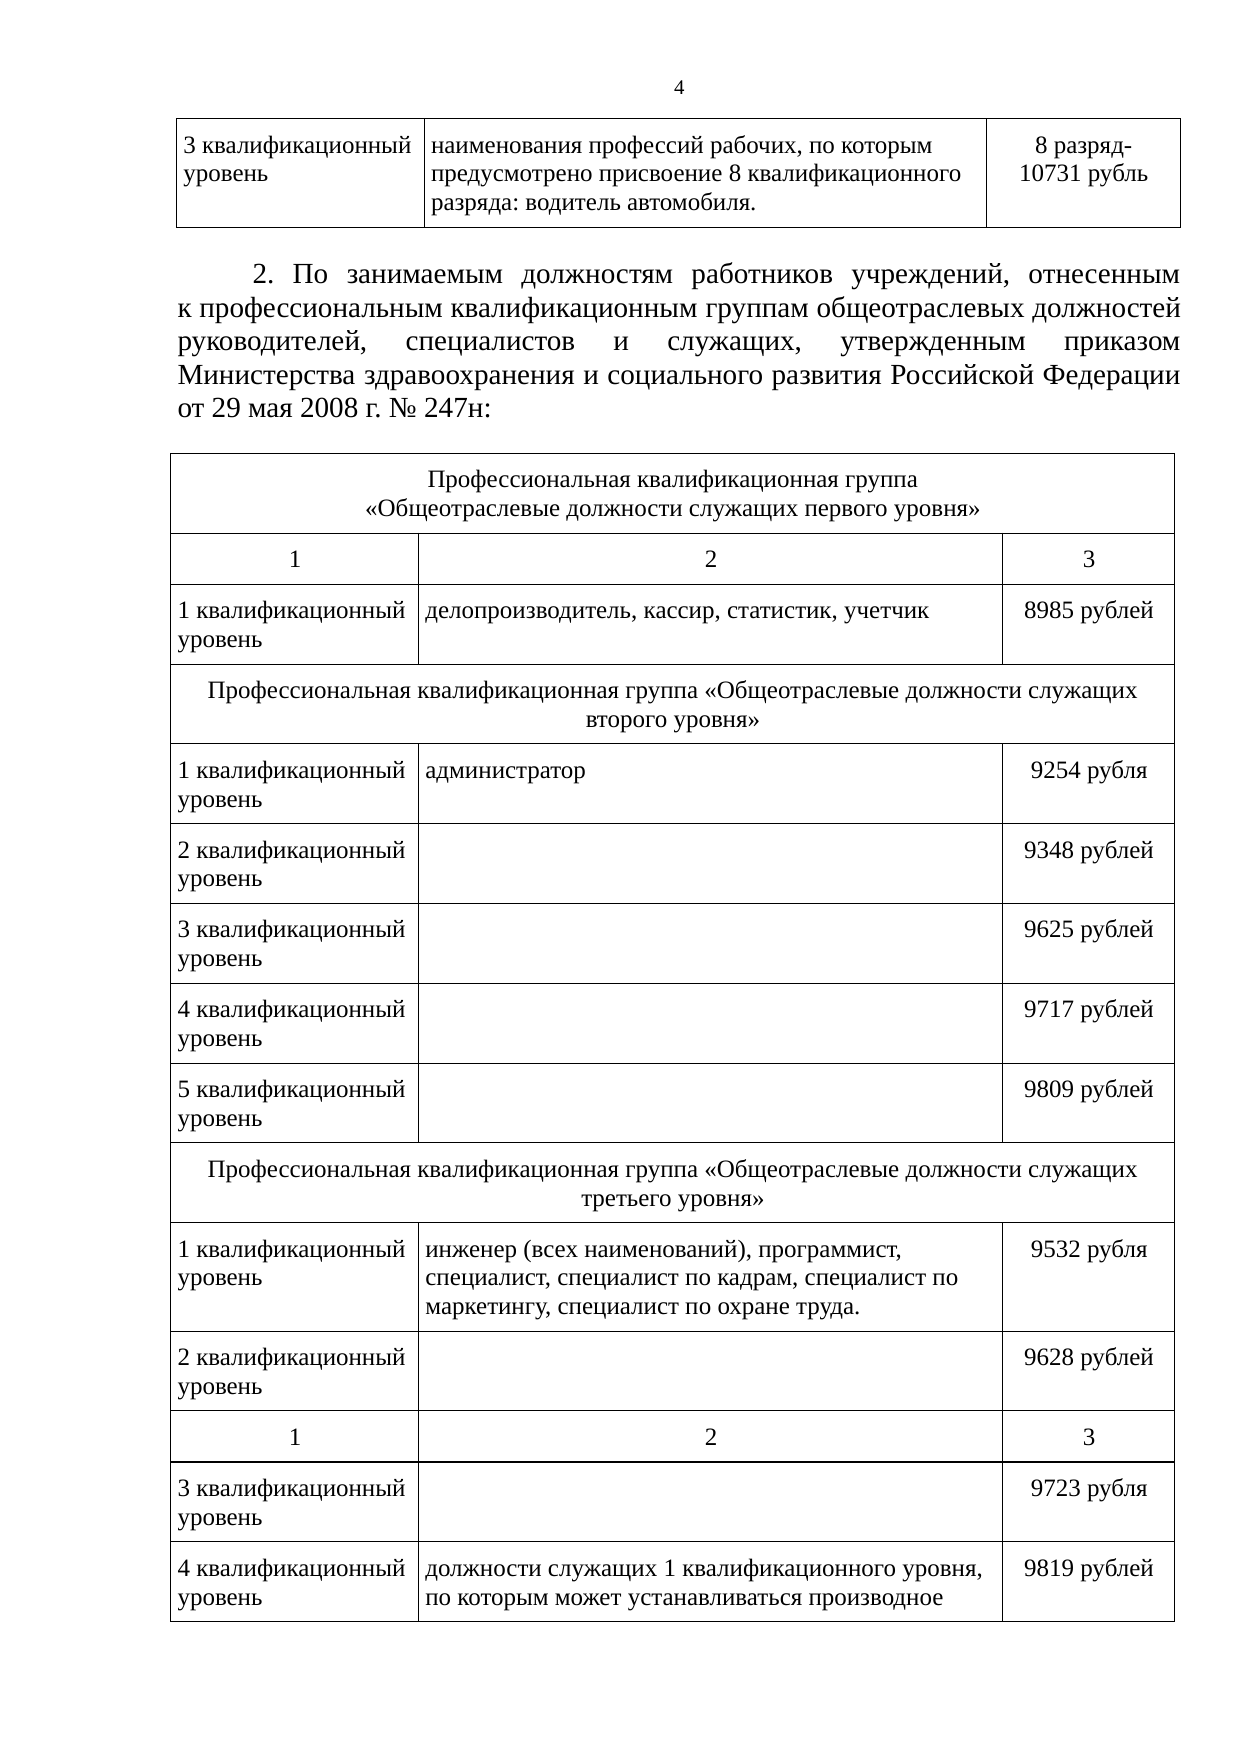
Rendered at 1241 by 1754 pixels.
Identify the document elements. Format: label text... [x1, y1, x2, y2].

table_cell 3 квалификационный уровень [171, 1463, 418, 1541]
table_cell 9348 рублей [1003, 824, 1174, 903]
table_cell 9254 рубля [1003, 744, 1174, 823]
table_cell 1 [171, 1411, 418, 1461]
table_cell 1 квалификационный уровень [171, 585, 418, 663]
table_cell 9809 рублей [1003, 1064, 1174, 1142]
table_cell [419, 1542, 1002, 1621]
table_cell [419, 1064, 1002, 1142]
table_cell [419, 984, 1002, 1062]
table_cell 9819 рублей [1003, 1542, 1174, 1621]
text 2. По занимаемым должностям работников учреждений, отнесенным к профессиональным квалификационным группам общеотраслевых должностей руководителей, специалистов и служащих, утвержденным приказом Министерства здравоохранения и социального развития Российской Федерации от 29 мая 2008 г. № 247н: [177, 256, 1181, 424]
table_cell Профессиональная квалификационная группа «Общеотраслевые должности служащих третьего уровня» [171, 1143, 1174, 1222]
table_cell 3 квалификационный уровень [177, 119, 424, 227]
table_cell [171, 1542, 418, 1621]
table_cell [419, 904, 1002, 983]
table_cell 9723 рубля [1003, 1463, 1174, 1541]
table_cell 9532 рубля [1003, 1223, 1174, 1331]
table_header Профессиональная квалификационная группа «Общеотраслевые должности служащих первого уровня» [171, 454, 1174, 533]
table_cell 3 [1003, 534, 1174, 584]
table_cell 8 разряд- 10731 рубль [987, 119, 1180, 227]
table_cell 1 квалификационный уровень [171, 744, 418, 823]
table_cell [419, 1332, 1002, 1410]
table_cell 4 квалификационный уровень [171, 984, 418, 1062]
table_cell наименования профессий рабочих, по которым предусмотрено присвоение 8 квалификационного разряда: водитель автомобиля. [425, 119, 986, 227]
table_cell 1 [171, 534, 418, 584]
table_cell администратор [419, 744, 1002, 823]
table_cell [419, 1463, 1002, 1541]
table_cell 9625 рублей [1003, 904, 1174, 983]
table_cell 3 квалификационный уровень [171, 904, 418, 983]
table_cell 9628 рублей [1003, 1332, 1174, 1410]
table_cell 3 [1003, 1411, 1174, 1461]
table_cell 2 квалификационный уровень [171, 824, 418, 903]
table_cell 8985 рублей [1003, 585, 1174, 663]
table_cell 2 [419, 534, 1002, 584]
table_cell инженер (всех наименований), программист, специалист, специалист по кадрам, специалист по маркетингу, специалист по охране труда. [419, 1223, 1002, 1331]
table_cell 9717 рублей [1003, 984, 1174, 1062]
table_cell [419, 824, 1002, 903]
table_cell 2 [419, 1411, 1002, 1461]
table_cell 1 квалификационный уровень [171, 1223, 418, 1331]
table_cell 2 квалификационный уровень [171, 1332, 418, 1410]
table_cell делопроизводитель, кассир, статистик, учетчик [419, 585, 1002, 663]
table_cell 5 квалификационный уровень [171, 1064, 418, 1142]
table_cell Профессиональная квалификационная группа «Общеотраслевые должности служащих второго уровня» [171, 665, 1174, 743]
